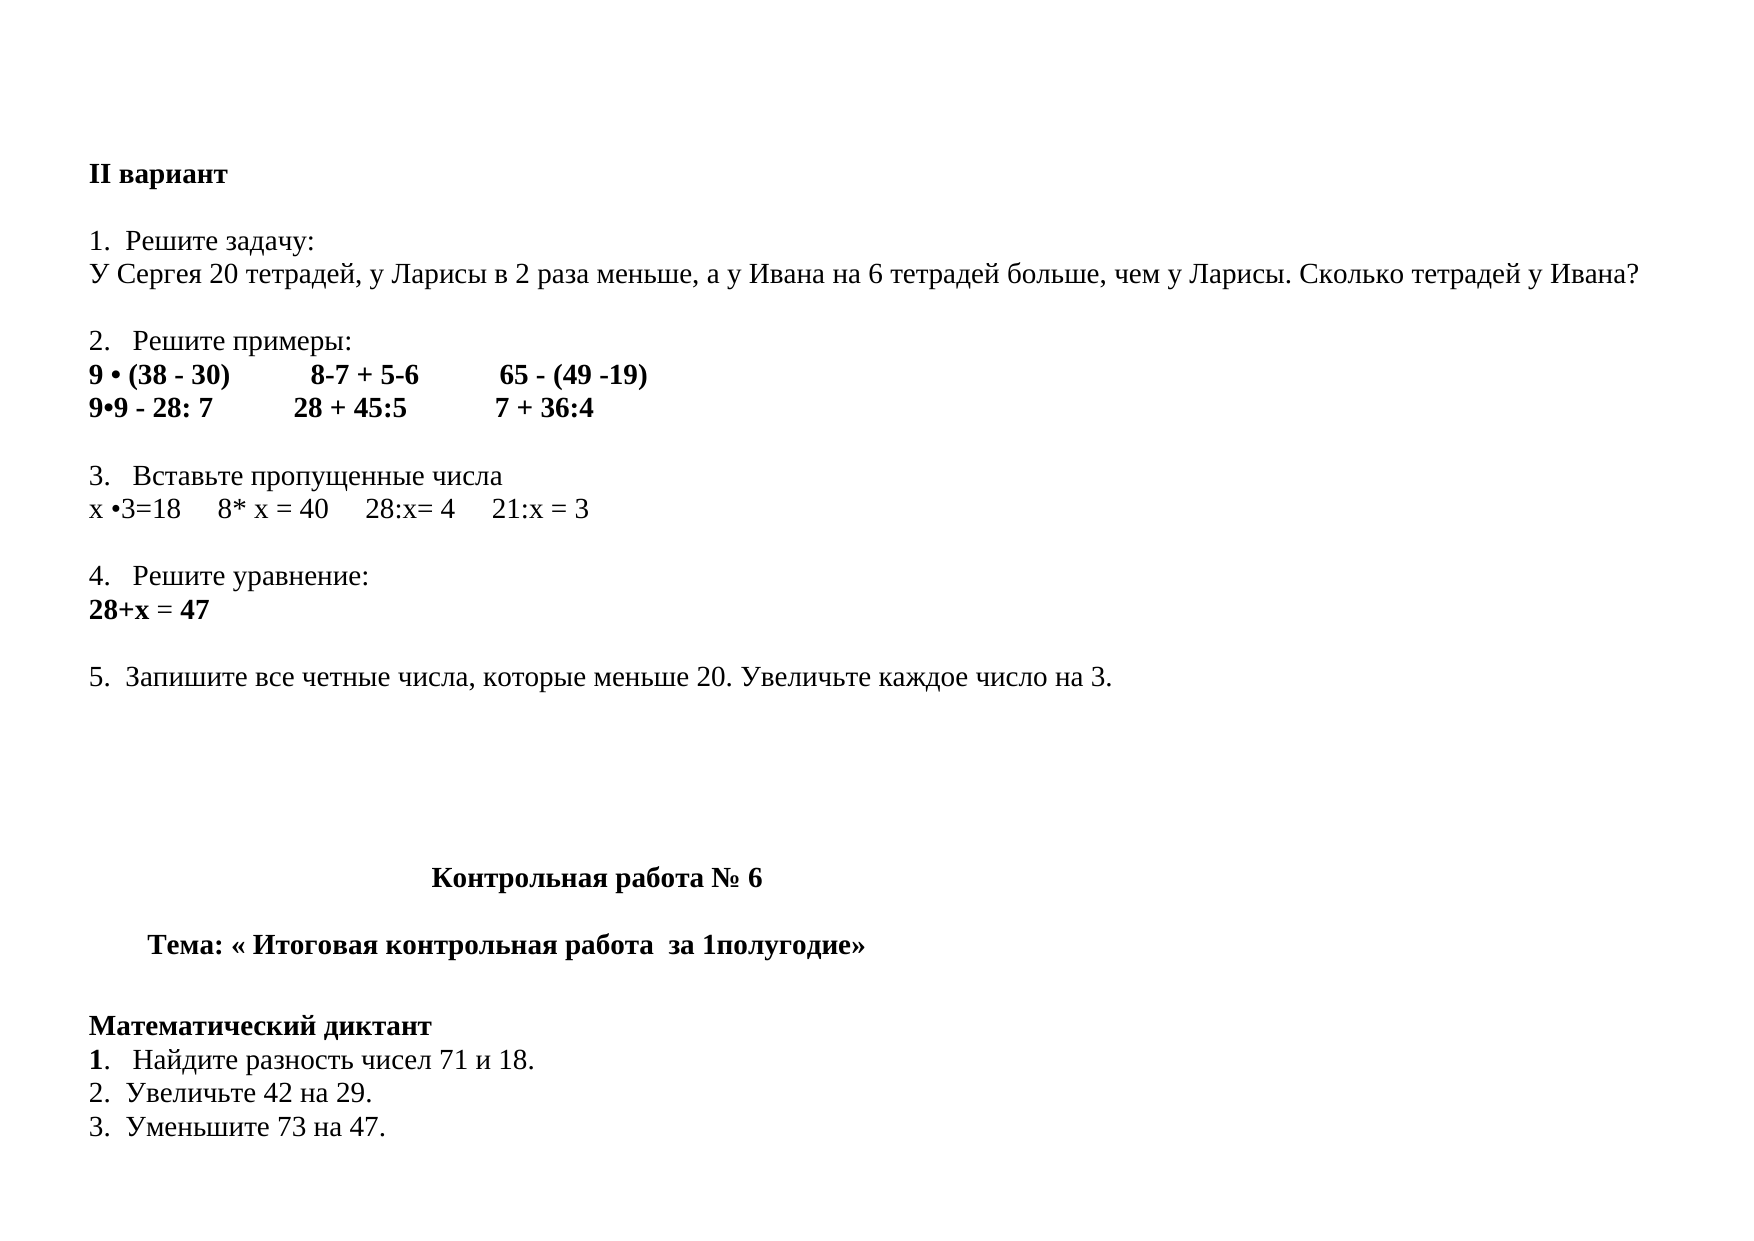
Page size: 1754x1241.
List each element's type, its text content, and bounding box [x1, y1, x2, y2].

text 1. Найдите разность чисел 71 и 18. [89, 1042, 1665, 1076]
text 9•9 - 28: 7 28 + 45:5 7 + 36:4 [89, 391, 1665, 424]
text 2. Увеличьте 42 на 29. [89, 1076, 1665, 1109]
text 28+х = 47 [89, 592, 1665, 625]
text II вариант [89, 156, 1665, 189]
text 9 • (38 - 30) 8-7 + 5-6 65 - (49 -19) [89, 357, 1665, 391]
text 2. Решите примеры: [89, 323, 1665, 357]
text 1. Решите задачу: [89, 223, 1665, 256]
text Тема: « Итоговая контрольная работа за 1полугодие» [89, 927, 1665, 961]
text 3. Уменьшите 73 на 47. [89, 1109, 1665, 1143]
text х •3=18 8* х = 40 28:х= 4 21:х = 3 [89, 491, 1665, 525]
text 5. Запишите все четные числа, которые меньше 20. Увеличьте каждое число на 3. [89, 659, 1665, 692]
text 4. Решите уравнение: [89, 558, 1665, 592]
text Контрольная работа № 6 [89, 860, 1665, 894]
text У Сергея 20 тетрадей, у Ларисы в 2 раза меньше, а у Ивана на 6 тетрадей больше, чем у Ларисы. Сколько тетрадей у Ивана? [89, 256, 1665, 290]
text 3. Вставьте пропущенные числа [89, 458, 1665, 491]
text Математический диктант [89, 1008, 1665, 1042]
